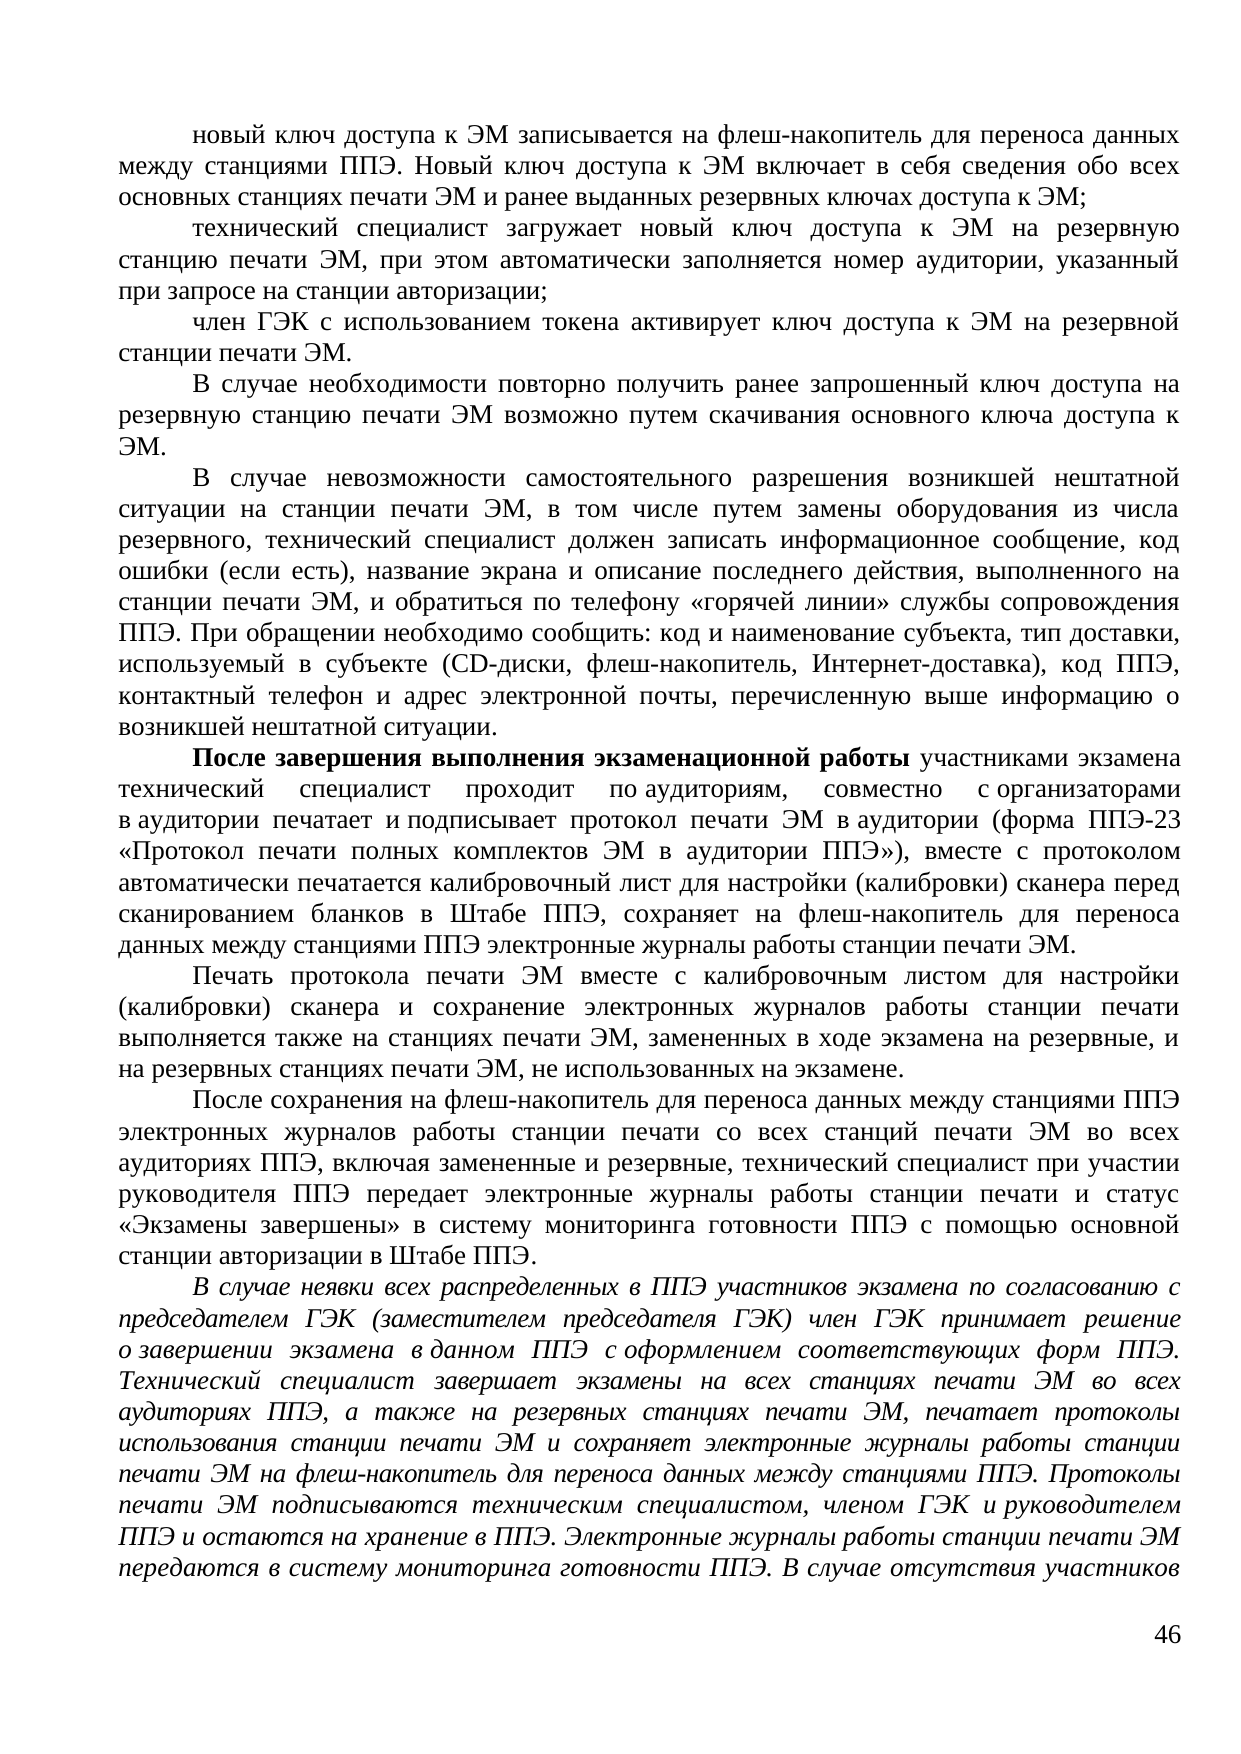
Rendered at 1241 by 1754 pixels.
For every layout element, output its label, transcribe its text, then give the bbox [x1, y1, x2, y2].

text После завершения выполнения экзаменационной работы участниками экзамена технический специалист проходит по аудиториям, совместно с организаторами в аудитории печатает и подписывает протокол печати ЭМ в аудитории (форма ППЭ-23 «Протокол печати полных комплектов ЭМ в аудитории ППЭ»), вместе с протоколом автоматически печатается калибровочный лист для настройки (калибровки) сканера перед сканированием бланков в Штабе ППЭ, сохраняет на флеш-накопитель для переноса данных между станциями ППЭ электронные журналы работы станции печати ЭМ. [118, 741, 1181, 959]
text В случае невозможности самостоятельного разрешения возникшей нештатной ситуации на станции печати ЭМ, в том числе путем замены оборудования из числа резервного, технический специалист должен записать информационное сообщение, код ошибки (если есть), название экрана и описание последнего действия, выполненного на станции печати ЭМ, и обратиться по телефону «горячей линии» службы сопровождения ППЭ. При обращении необходимо сообщить: код и наименование субъекта, тип доставки, используемый в субъекте (CD-диски, флеш-накопитель, Интернет-доставка), код ППЭ, контактный телефон и адрес электронной почты, перечисленную выше информацию о возникшей нештатной ситуации. [118, 461, 1181, 741]
text член ГЭК с использованием токена активирует ключ доступа к ЭМ на резервной станции печати ЭМ. [118, 305, 1181, 367]
text После сохранения на флеш-накопитель для переноса данных между станциями ППЭ электронных журналов работы станции печати со всех станций печати ЭМ во всех аудиториях ППЭ, включая замененные и резервные, технический специалист при участии руководителя ППЭ передает электронные журналы работы станции печати и статус «Экзамены завершены» в систему мониторинга готовности ППЭ с помощью основной станции авторизации в Штабе ППЭ. [118, 1084, 1181, 1271]
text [118, 1271, 1181, 1582]
text новый ключ доступа к ЭМ записывается на флеш-накопитель для переноса данных между станциями ППЭ. Новый ключ доступа к ЭМ включает в себя сведения обо всех основных станциях печати ЭМ и ранее выданных резервных ключах доступа к ЭМ; [118, 118, 1181, 212]
text В случае необходимости повторно получить ранее запрошенный ключ доступа на резервную станцию печати ЭМ возможно путем скачивания основного ключа доступа к ЭМ. [118, 367, 1181, 461]
text технический специалист загружает новый ключ доступа к ЭМ на резервную станцию печати ЭМ, при этом автоматически заполняется номер аудитории, указанный при запросе на станции авторизации; [118, 212, 1181, 305]
text Печать протокола печати ЭМ вместе с калибровочным листом для настройки (калибровки) сканера и сохранение электронных журналов работы станции печати выполняется также на станциях печати ЭМ, замененных в ходе экзамена на резервные, и на резервных станциях печати ЭМ, не использованных на экзамене. [118, 959, 1181, 1084]
